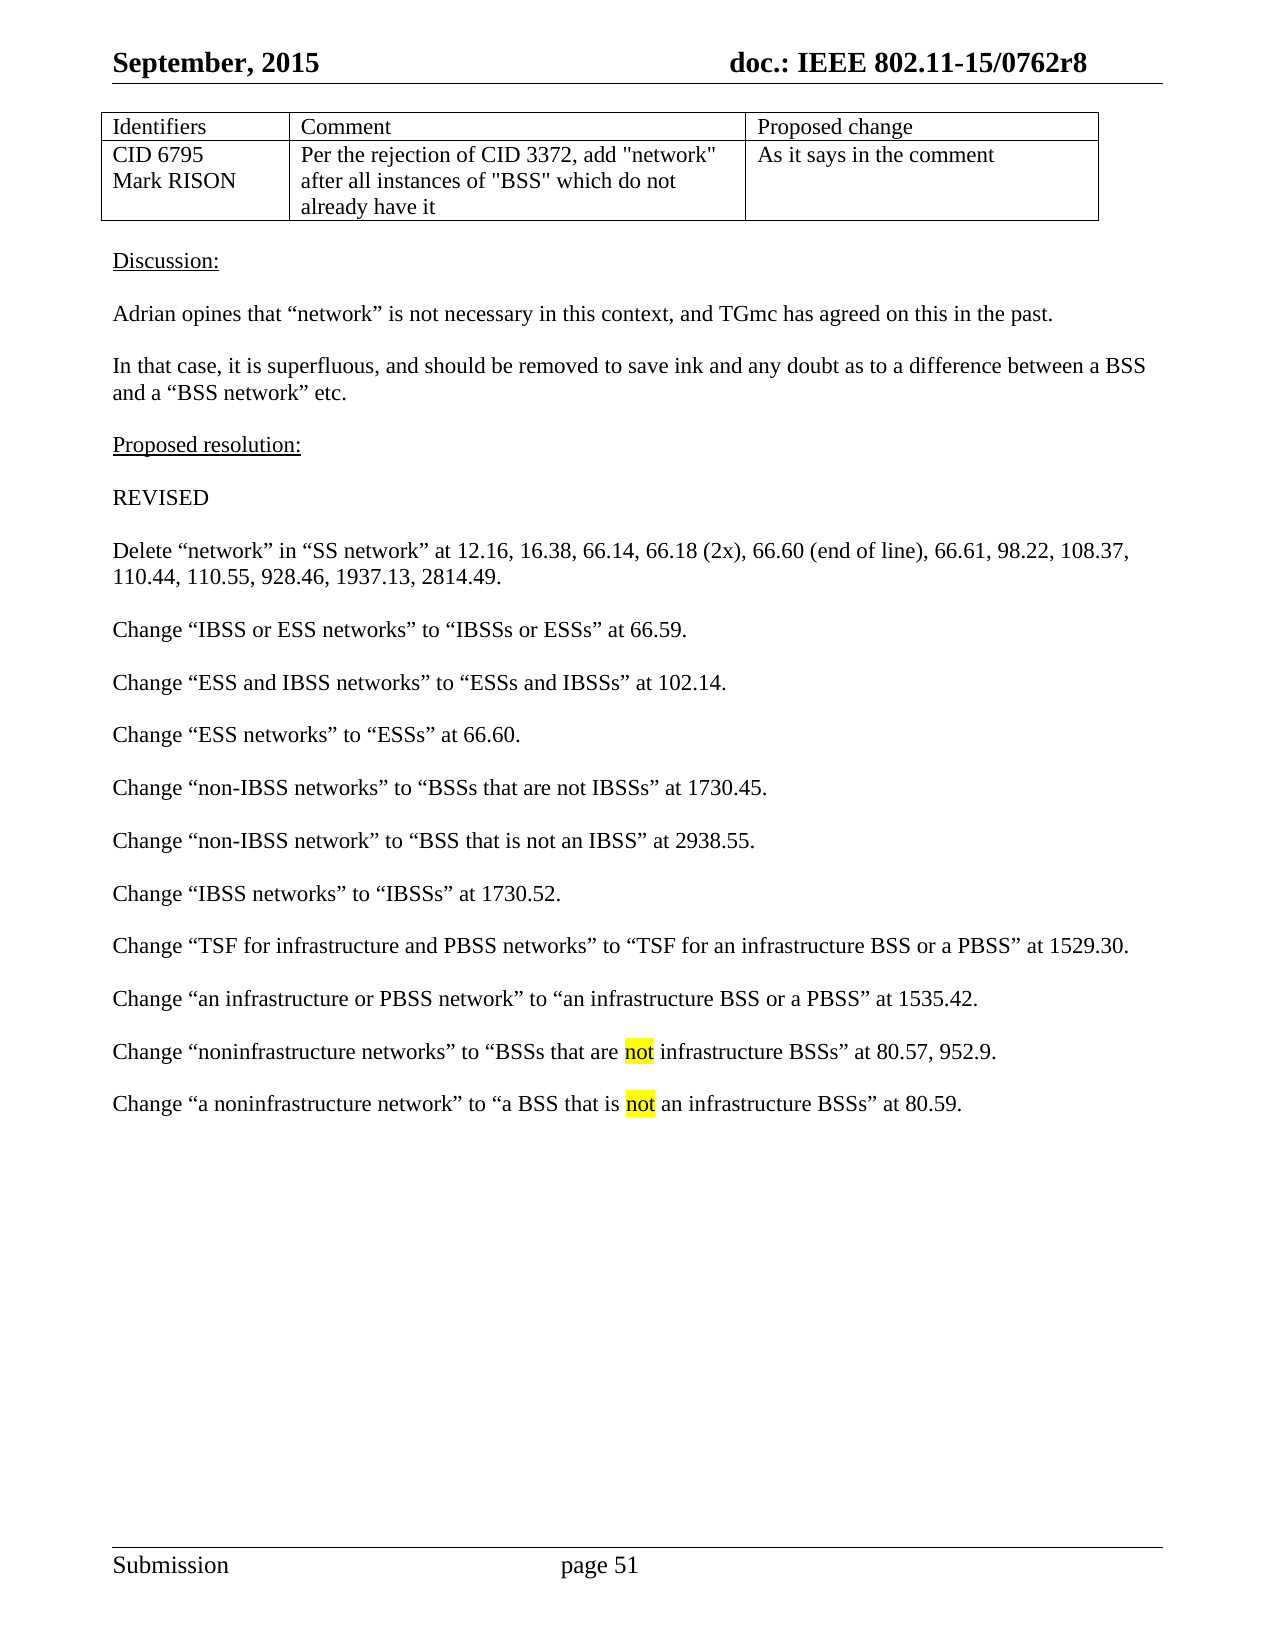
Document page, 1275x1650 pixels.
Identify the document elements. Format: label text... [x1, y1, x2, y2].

text Change “a noninfrastructure network” to “a BSS that is not an infrastructure BSSs” at 80.59. [655, 1090, 1163, 1117]
table_cell Per the rejection of CID 3372, add "network" after all instances of "BSS" which do not already have it [290, 141, 745, 220]
text Proposed resolution: [112, 432, 1163, 458]
text Change “noninfrastructure networks” to “BSSs that are not infrastructure BSSs” at 80.57, 952.9. [654, 1038, 1163, 1064]
text Change “TSF for infrastructure and PBSS networks” to “TSF for an infrastructure BSS or a PBSS” at 1529.30. [112, 932, 1163, 959]
table_header Proposed change [746, 113, 1098, 139]
text Change “ESS and IBSS networks” to “ESSs and IBSSs” at 102.14. [112, 669, 1163, 695]
text Discussion: [112, 247, 1163, 273]
text Adrian opines that “network” is not necessary in this context, and TGmc has agreed on this in the past. [112, 300, 1163, 326]
text REVISED [112, 484, 1163, 511]
text Change “IBSS or ESS networks” to “IBSSs or ESSs” at 66.59. [112, 616, 1163, 642]
text Change “an infrastructure or PBSS network” to “an infrastructure BSS or a PBSS” at 1535.42. [112, 985, 1163, 1011]
text Change “non-IBSS networks” to “BSSs that are not IBSSs” at 1730.45. [112, 774, 1163, 801]
table_header Comment [290, 113, 745, 139]
text Change “IBSS networks” to “IBSSs” at 1730.52. [112, 879, 1163, 906]
text Delete “network” in “SS network” at 12.16, 16.38, 66.14, 66.18 (2x), 66.60 (end of line), 66.61, 98.22, 108.37, 110.44, 110.55, 928.46, 1937.13, 2814.49. [112, 537, 1163, 590]
text Change “a noninfrastructure network” to “a BSS that is not an infrastructure BSSs” at 80.59. [112, 1090, 626, 1117]
text In that case, it is superfluous, and should be removed to save ink and any doubt as to a difference between a BSS and a “BSS network” etc. [112, 352, 1163, 405]
text Change “non-IBSS network” to “BSS that is not an IBSS” at 2938.55. [112, 827, 1163, 853]
text Change “noninfrastructure networks” to “BSSs that are not infrastructure BSSs” at 80.57, 952.9. [112, 1038, 625, 1064]
text Change “ESS networks” to “ESSs” at 66.60. [112, 721, 1163, 748]
table_header Identifiers [102, 113, 289, 139]
table_cell CID 6795 Mark RISON [102, 141, 289, 220]
table_cell As it says in the comment [746, 141, 1098, 220]
